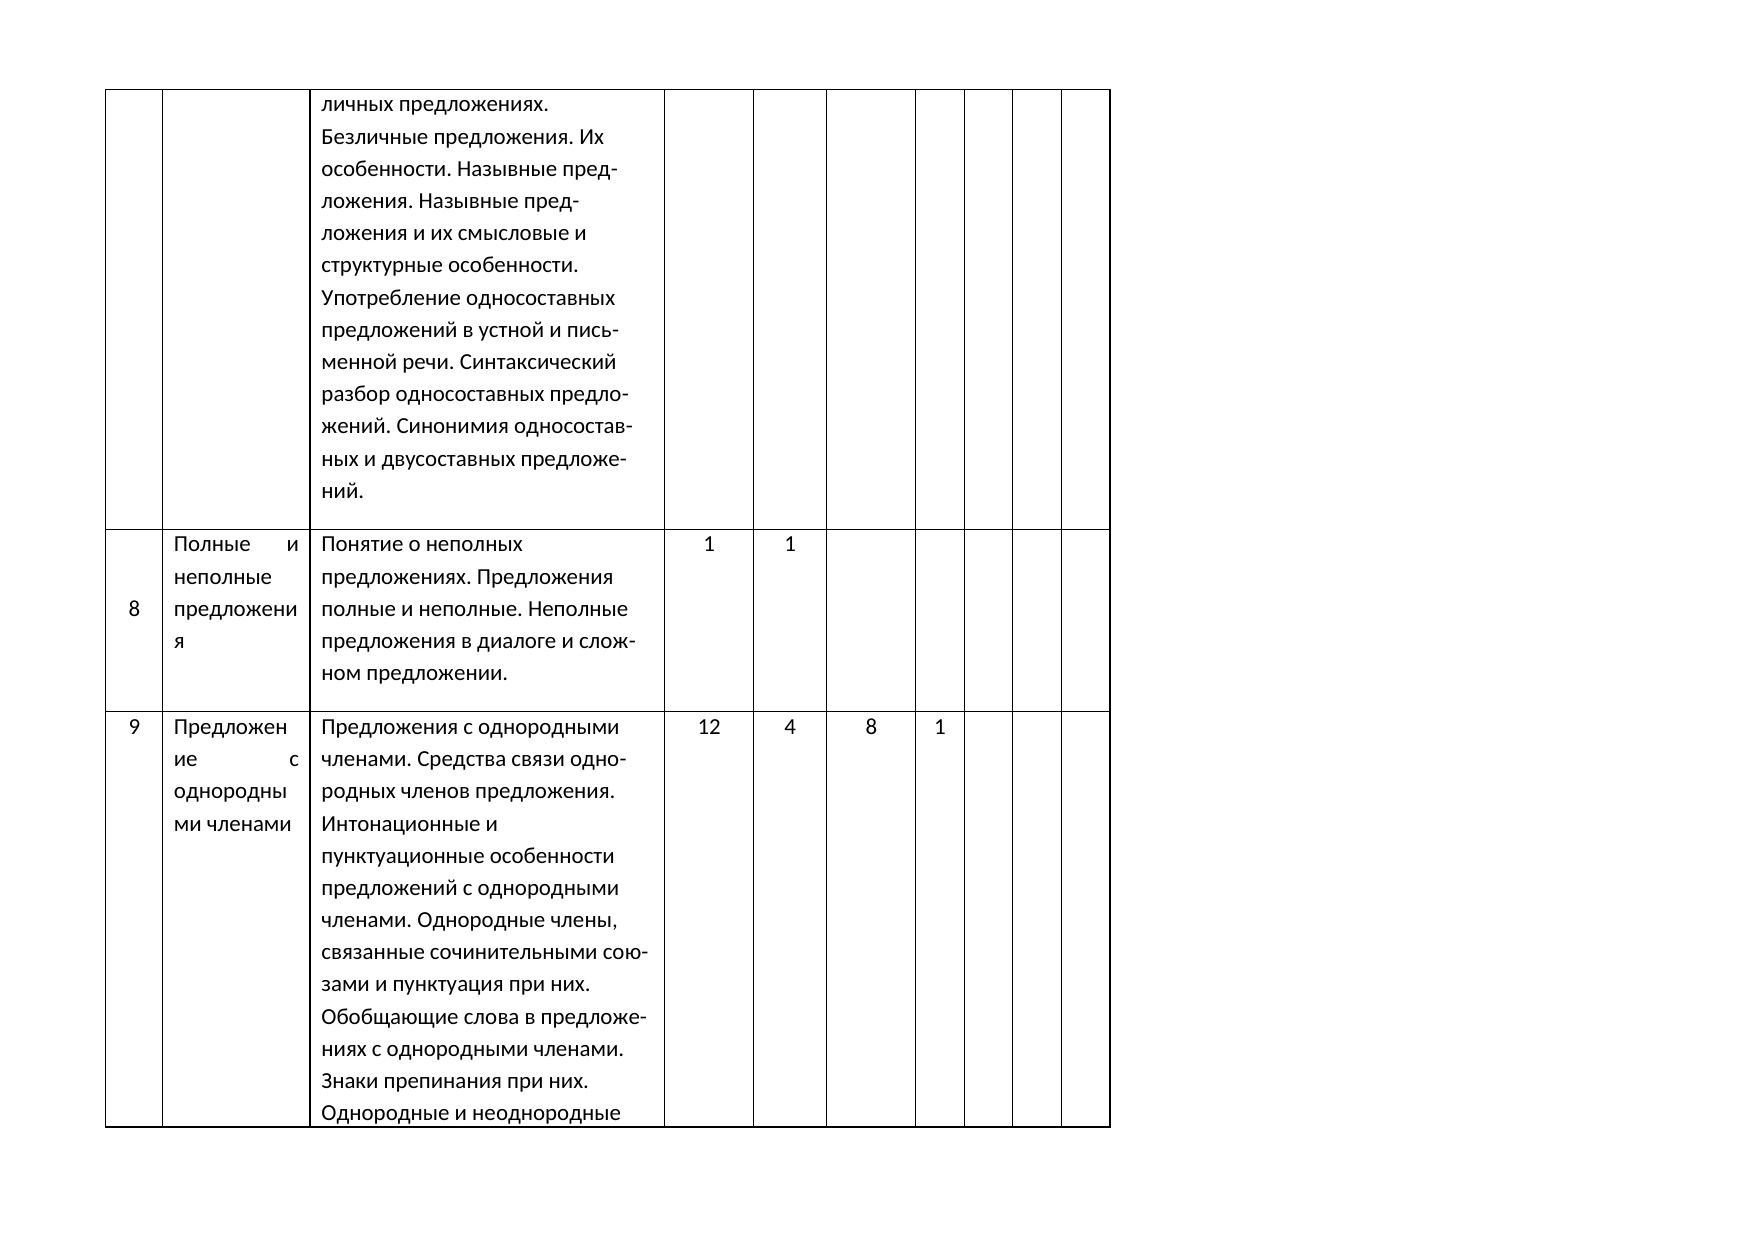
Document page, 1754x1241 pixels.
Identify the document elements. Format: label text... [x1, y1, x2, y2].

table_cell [163, 712, 309, 1126]
table_cell 8 [106, 530, 162, 711]
table_cell [1013, 530, 1061, 711]
table_cell 9 [106, 712, 162, 1126]
table_cell [1062, 530, 1109, 711]
table_cell [1013, 90, 1061, 528]
table_cell 1 [916, 712, 964, 1126]
table_cell 1 [916, 90, 964, 528]
table_cell [965, 90, 1012, 528]
table_cell 8 [827, 712, 915, 1126]
table_cell 4 [754, 712, 826, 1126]
table_cell [916, 530, 964, 711]
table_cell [163, 90, 309, 528]
table_cell 1 [665, 530, 753, 711]
table_cell 2 [827, 90, 915, 528]
table_cell 1 [754, 530, 826, 711]
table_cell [311, 90, 664, 528]
table_cell [965, 530, 1012, 711]
table_cell [1013, 712, 1061, 1126]
table_cell 4 [754, 90, 826, 528]
table_cell 12 [665, 712, 753, 1126]
table_cell [1062, 712, 1109, 1126]
table_cell 6 [665, 90, 753, 528]
table_cell [827, 530, 915, 711]
table_cell Полные и неполные предложения [163, 530, 309, 711]
table_cell [965, 712, 1012, 1126]
table_cell 7 [106, 90, 162, 528]
table_cell Понятие о неполных предложениях. Предложения полные и неполные. Неполные предложения в диалоге и сложном предложении. [311, 530, 664, 711]
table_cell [311, 712, 664, 1126]
table_cell [1062, 90, 1109, 528]
